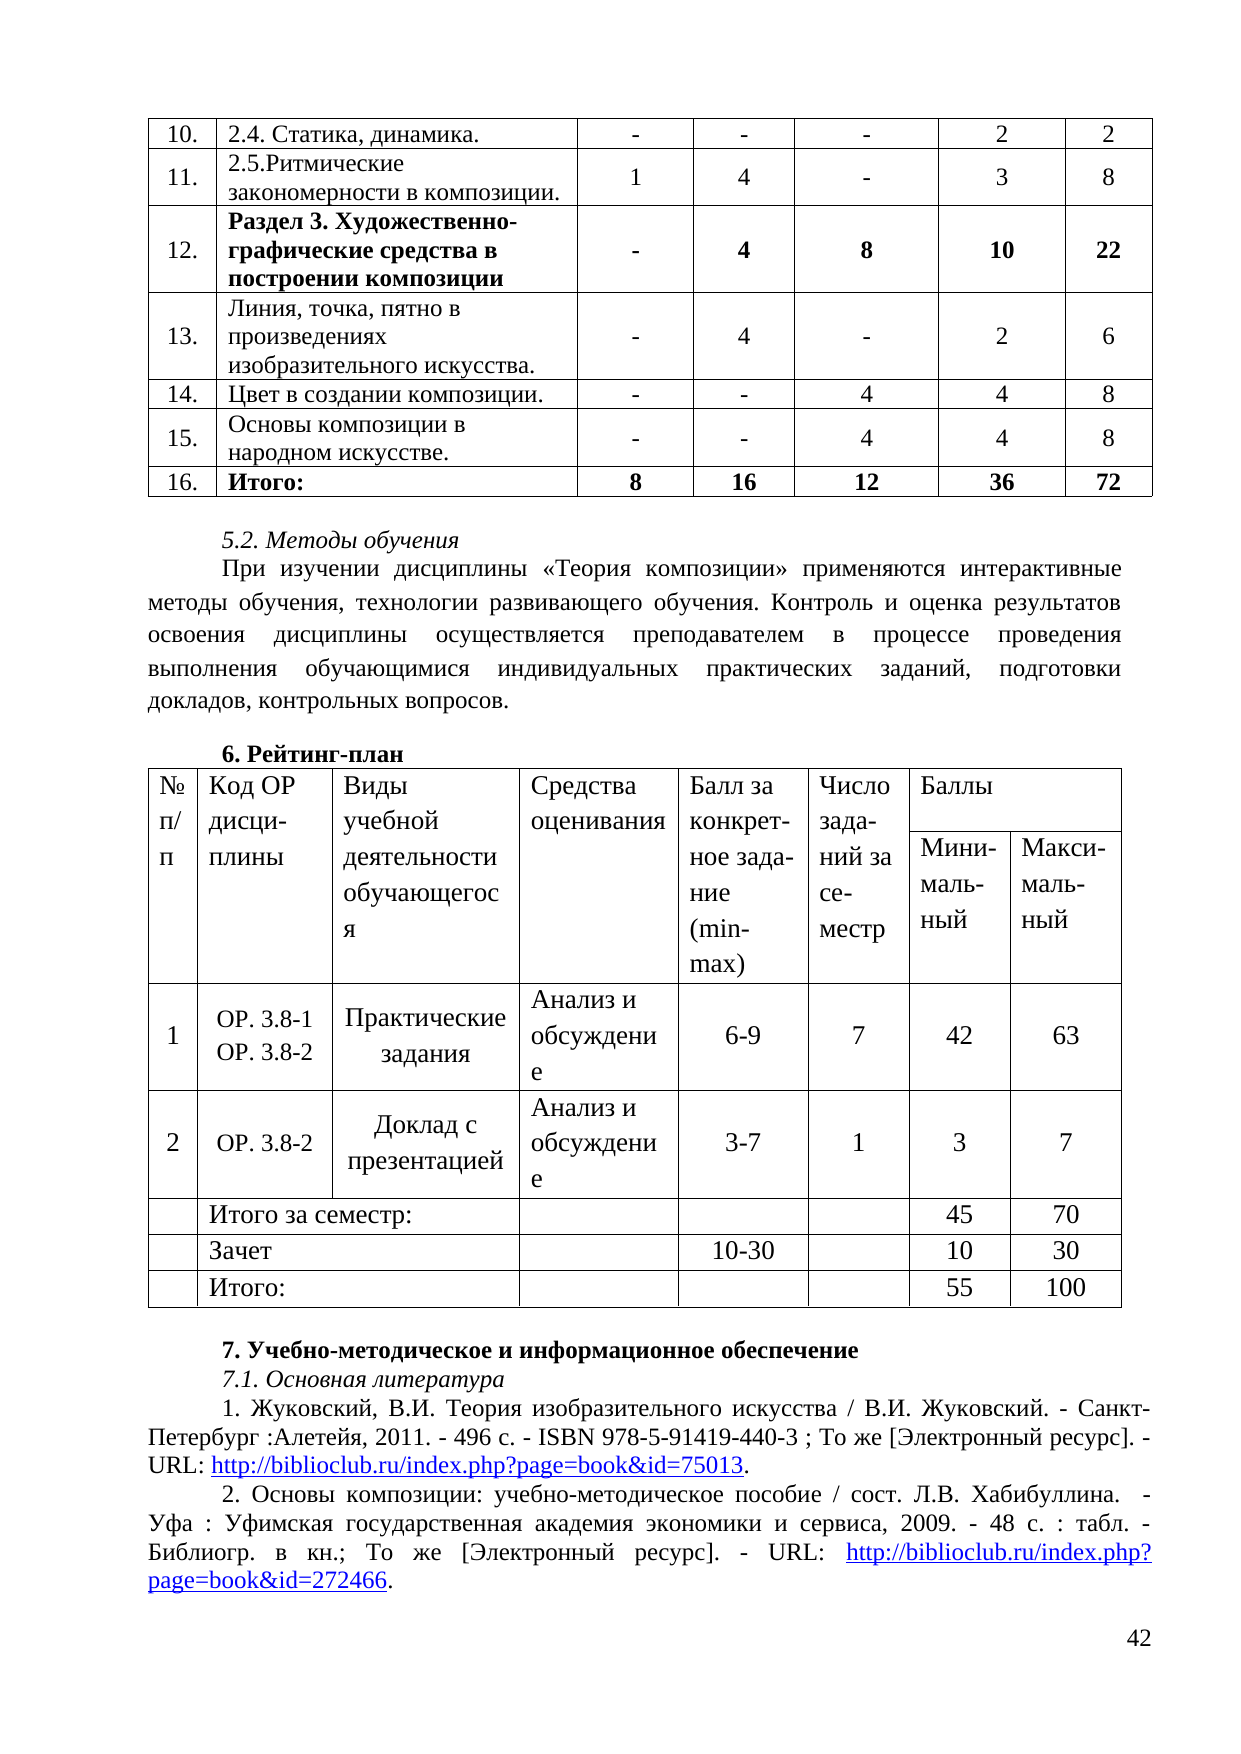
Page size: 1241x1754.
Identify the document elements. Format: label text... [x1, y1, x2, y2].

table_cell [149, 1235, 197, 1270]
table_cell [520, 1235, 678, 1270]
table_cell Линия, точка, пятно в произведениях изобразительного искусства. [217, 293, 577, 379]
table_cell Раздел 3. Художественно-графические средства в построении композиции [217, 206, 577, 292]
table_header Средства оценивания [520, 769, 678, 983]
table_cell 4 [795, 380, 938, 408]
table_cell [809, 1199, 909, 1234]
table_cell 15. [149, 409, 216, 466]
table_header Код ОР дисциплины [198, 769, 332, 983]
table_cell Основы композиции в народном искусстве. [217, 409, 577, 466]
table_cell - [578, 380, 693, 408]
table_cell 7 [1011, 1091, 1121, 1198]
table_header Балл за конкретное задание (min-max) [679, 769, 808, 983]
table_cell 45 [910, 1199, 1010, 1234]
text При изучении дисциплины «Теория композиции» применяются интерактивные методы обучения, технологии развивающего обучения. Контроль и оценка результатов освоения дисциплины осуществляется преподавателем в процессе проведения выполнения обучающимися индивидуальных практических заданий, подготовки докладов, контрольных вопросов. [148, 553, 1122, 714]
table_cell 8 [795, 206, 938, 292]
table_cell - [578, 293, 693, 379]
table_cell 7 [809, 984, 909, 1090]
table_cell 2.4. Статика, динамика. [217, 119, 577, 147]
table_cell Зачет [198, 1235, 519, 1270]
table_cell 4 [939, 380, 1065, 408]
table_cell Итого: [217, 467, 577, 496]
table_cell 8 [1066, 149, 1152, 205]
table_cell Минимальный [910, 832, 1010, 983]
text 2. Основы композиции: учебно-методическое пособие / сост. Л.В. Хабибуллина. - Уфа : Уфимская государственная академия экономики и сервиса, 2009. - 48 с. : табл. - Библиогр. в кн.; То же [Электронный ресурс]. - URL: http://biblioclub.ru/index.php?page=book&id=272466. [148, 1479, 1152, 1594]
table_cell Практические задания [333, 984, 519, 1090]
table_cell 70 [1011, 1199, 1121, 1234]
table_cell ОР. 3.8-2 [198, 1091, 332, 1198]
table_cell 4 [694, 149, 794, 205]
table_cell Максимальный [1011, 832, 1121, 983]
table_cell 1 [578, 149, 693, 205]
table_cell 3-7 [679, 1091, 808, 1198]
table_cell 14. [149, 380, 216, 408]
table_cell - [694, 409, 794, 466]
table_cell 8 [1066, 380, 1152, 408]
table_cell 30 [1011, 1235, 1121, 1270]
table_cell [149, 1199, 197, 1234]
table_cell 2 [149, 1091, 197, 1198]
table_cell [520, 1271, 678, 1306]
table_cell 10 [939, 206, 1065, 292]
table_cell - [795, 149, 938, 205]
table_cell 4 [795, 409, 938, 466]
table_cell - [578, 409, 693, 466]
table_cell Итого: [198, 1271, 519, 1306]
table_cell - [578, 206, 693, 292]
table_cell [809, 1271, 909, 1306]
table_cell 2.5.Ритмические закономерности в композиции. [217, 149, 577, 205]
table_cell 2 [939, 293, 1065, 379]
text 6. Рейтинг-план [148, 739, 1152, 768]
table_cell 4 [939, 409, 1065, 466]
table_cell 4 [694, 206, 794, 292]
table_cell [520, 1199, 678, 1234]
table_cell [809, 1235, 909, 1270]
table_cell 10 [910, 1235, 1010, 1270]
table_cell 3 [939, 149, 1065, 205]
table_cell ОР. 3.8-1 ОР. 3.8-2 [198, 984, 332, 1090]
table_cell 36 [939, 467, 1065, 496]
table_cell 13. [149, 293, 216, 379]
table_cell 42 [910, 984, 1010, 1090]
table_cell 10-30 [679, 1235, 808, 1270]
table_cell [679, 1271, 808, 1306]
table_cell - [694, 380, 794, 408]
table_cell [149, 1271, 197, 1306]
table_cell 11. [149, 149, 216, 205]
text 7.1. Основная литература [148, 1364, 1152, 1393]
table_cell 22 [1066, 206, 1152, 292]
table_cell 6 [1066, 293, 1152, 379]
table_cell 1 [809, 1091, 909, 1198]
table_cell 63 [1011, 984, 1121, 1090]
table_cell - [578, 119, 693, 147]
table_cell 4 [694, 293, 794, 379]
table_cell 16 [694, 467, 794, 496]
table_cell 12. [149, 206, 216, 292]
table_cell 1 [149, 984, 197, 1090]
table_cell 12 [795, 467, 938, 496]
table_cell 6-9 [679, 984, 808, 1090]
text 7. Учебно-методическое и информационное обеспечение [148, 1336, 1152, 1364]
table_cell 2 [939, 119, 1065, 147]
table_cell 55 [910, 1271, 1010, 1306]
table_cell Итого за семестр: [198, 1199, 519, 1234]
table_cell Доклад с презентацией [333, 1091, 519, 1198]
text 1. Жуковский, В.И. Теория изобразительного искусства / В.И. Жуковский. - Санкт-Петербург :Алетейя, 2011. - 496 с. - ISBN 978-5-91419-440-3 ; То же [Электронный ресурс]. - URL: http://biblioclub.ru/index.php?page=book&id=75013. [148, 1393, 1152, 1479]
table_header Виды учебной деятельности обучающегося [333, 769, 519, 983]
table_cell - [795, 293, 938, 379]
table_cell [679, 1199, 808, 1234]
table_cell Анализ и обсуждение [520, 984, 678, 1090]
table_cell 72 [1066, 467, 1152, 496]
table_header № п/п [149, 769, 197, 983]
table_cell - [795, 119, 938, 147]
table_cell 3 [910, 1091, 1010, 1198]
table_cell 10. [149, 119, 216, 147]
table_cell Цвет в создании композиции. [217, 380, 577, 408]
text 5.2. Методы обучения [148, 525, 1152, 553]
table_cell 8 [578, 467, 693, 496]
table_cell 16. [149, 467, 216, 496]
table_cell 8 [1066, 409, 1152, 466]
table_header Баллы [910, 769, 1121, 831]
table_cell 2 [1066, 119, 1152, 147]
table_cell Анализ и обсуждение [520, 1091, 678, 1198]
table_cell - [694, 119, 794, 147]
table_header Число заданий за семестр [809, 769, 909, 983]
table_cell 100 [1011, 1271, 1121, 1306]
